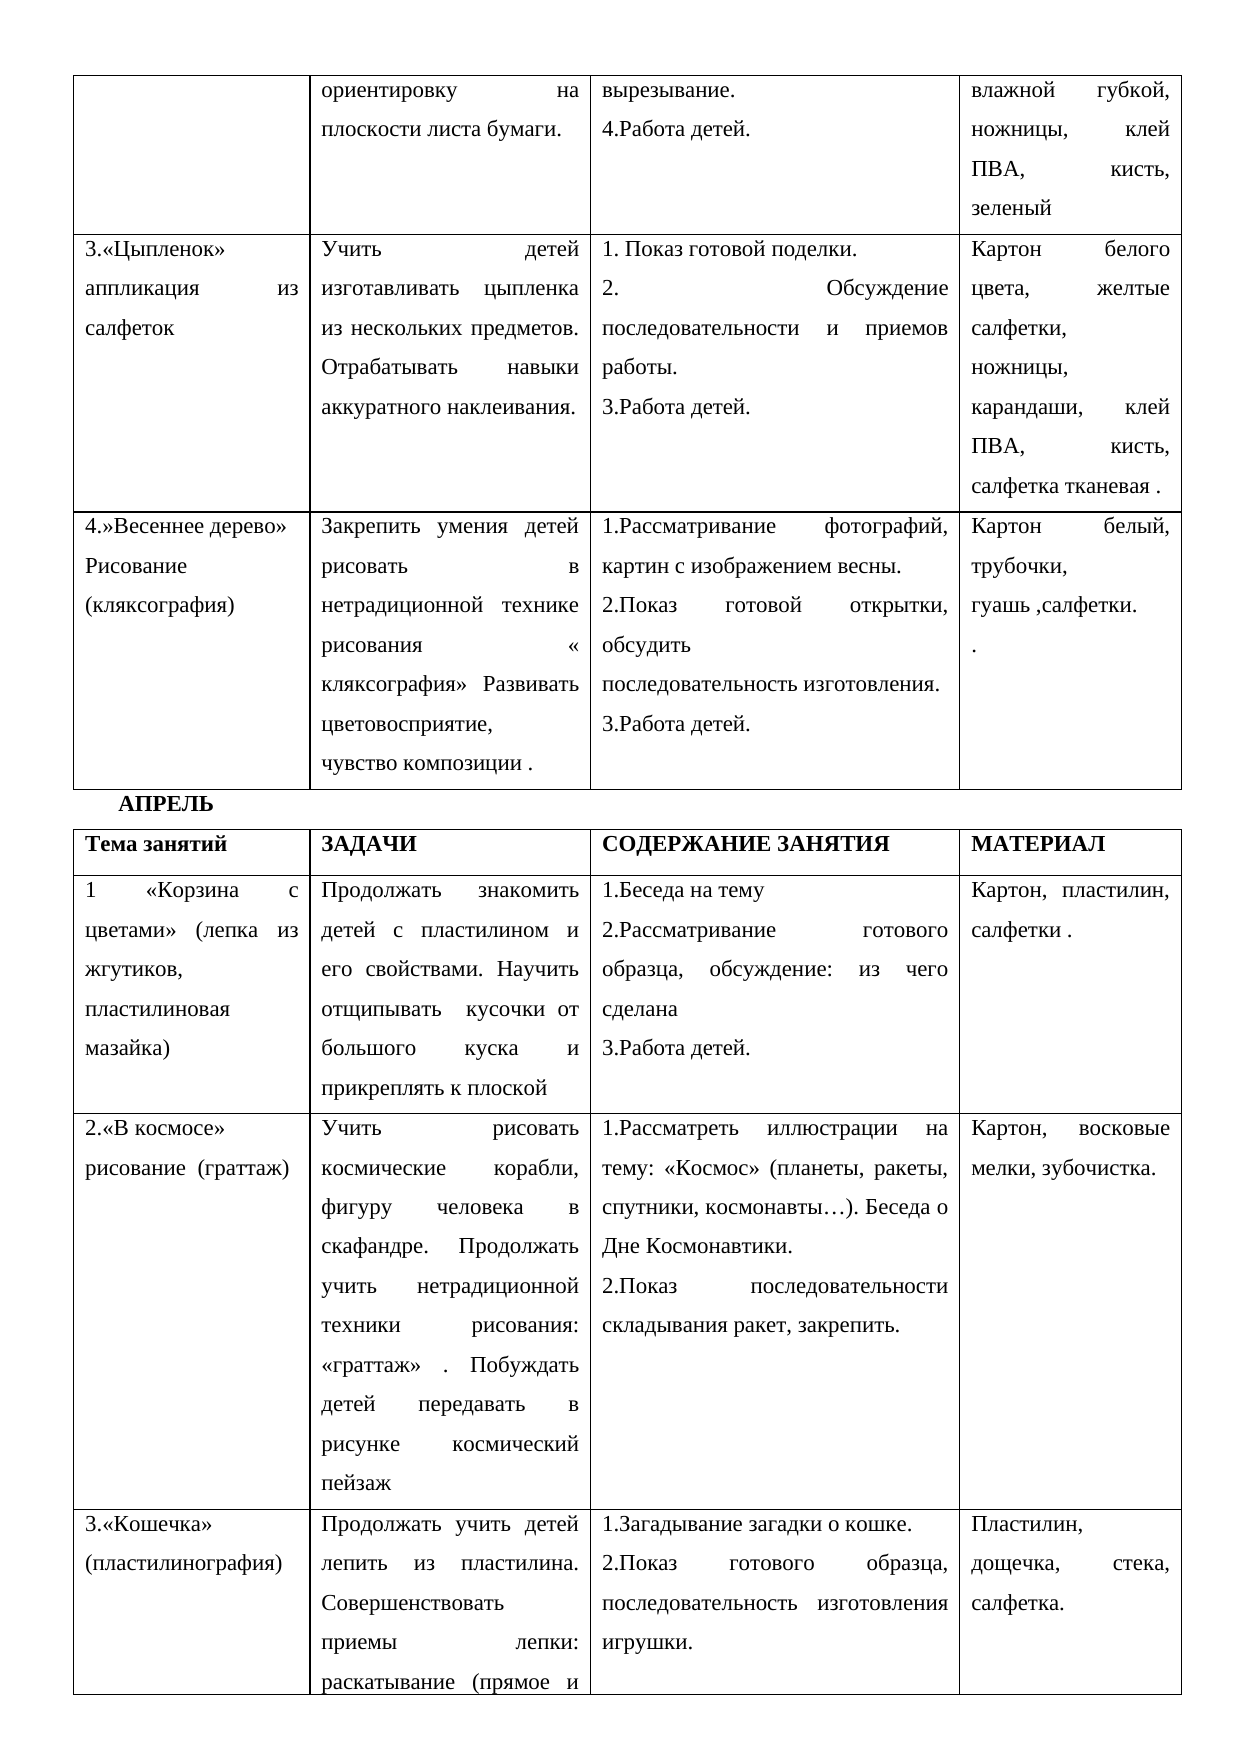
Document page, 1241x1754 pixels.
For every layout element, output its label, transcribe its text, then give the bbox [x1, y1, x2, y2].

text АПРЕЛЬ [118, 790, 1165, 816]
table_cell Продолжать знакомить детей с пластилином и его свойствами. Научить отщипывать кусочки от большого куска и прикреплять к плоской [311, 876, 590, 1113]
table_cell Учить детей изготавливать цыпленка из нескольких предметов. Отрабатывать навыки аккуратного наклеивания. [311, 235, 590, 511]
table_cell Картон белый, трубочки, гуашь ,салфетки. . [960, 513, 1181, 789]
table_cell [74, 1510, 309, 1694]
table_cell 1.Рассматривание фотографий, картин с изображением весны. 2.Показ готовой открытки, обсудить последовательность изготовления. 3.Работа детей. [591, 513, 959, 789]
table_header МАТЕРИАЛ [960, 830, 1181, 875]
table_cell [591, 76, 959, 234]
table_cell 1. Показ готовой поделки. 2. Обсуждение последовательности и приемов работы. 3.Работа детей. [591, 235, 959, 511]
table_cell 1.Беседа на тему 2.Рассматривание готового образца, обсуждение: из чего сделана 3.Работа детей. [591, 876, 959, 1113]
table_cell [960, 1510, 1181, 1694]
table_header ЗАДАЧИ [311, 830, 590, 875]
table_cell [591, 1510, 959, 1694]
table_cell 1.Рассматреть иллюстрации на тему: «Космос» (планеты, ракеты, спутники, космонавты…). Беседа о Дне Космонавтики. 2.Показ последовательности складывания ракет, закрепить. [591, 1114, 959, 1509]
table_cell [311, 1510, 590, 1694]
table_cell Картон, пластилин, салфетки . [960, 876, 1181, 1113]
table_cell Закрепить умения детей рисовать в нетрадиционной технике рисования « кляксография» Развивать цветовосприятие, чувство композиции . [311, 513, 590, 789]
table_header Тема занятий [74, 830, 309, 875]
table_cell Картон белого цвета, желтые салфетки, ножницы, карандаши, клей ПВА, кисть, салфетка тканевая . [960, 235, 1181, 511]
table_cell 2.«В космосе» рисование (граттаж) [74, 1114, 309, 1509]
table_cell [311, 76, 590, 234]
table_cell Учить рисовать космические корабли, фигуру человека в скафандре. Продолжать учить нетрадиционной техники рисования: «граттаж» . Побуждать детей передавать в рисунке космический пейзаж [311, 1114, 590, 1509]
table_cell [74, 76, 309, 234]
table_cell Картон, восковые мелки, зубочистка. [960, 1114, 1181, 1509]
table_header СОДЕРЖАНИЕ ЗАНЯТИЯ [591, 830, 959, 875]
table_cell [960, 76, 1181, 234]
table_cell 1 «Корзина с цветами» (лепка из жгутиков, пластилиновая мазайка) [74, 876, 309, 1113]
table_cell 4.»Весеннее дерево» Рисование (кляксография) [74, 513, 309, 789]
table_cell 3.«Цыпленок» аппликация из салфеток [74, 235, 309, 511]
